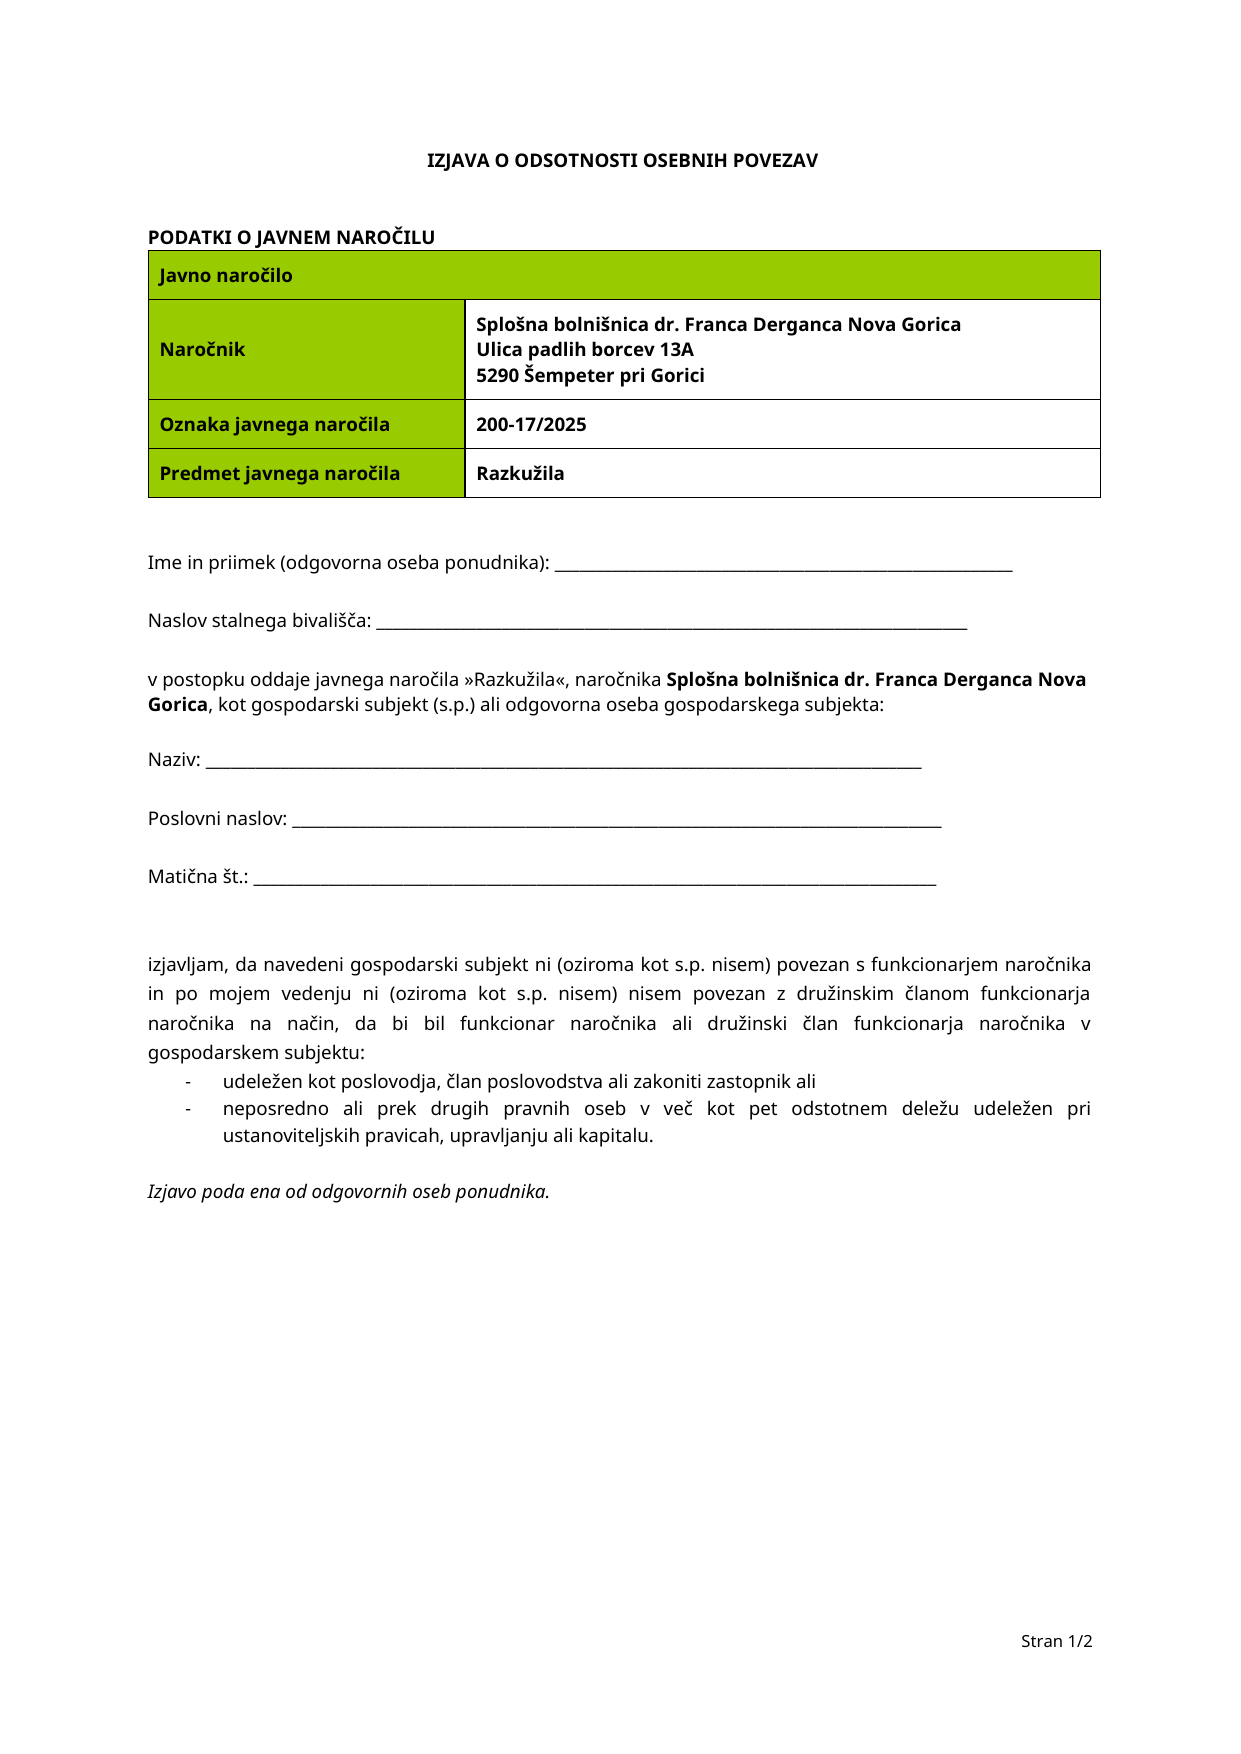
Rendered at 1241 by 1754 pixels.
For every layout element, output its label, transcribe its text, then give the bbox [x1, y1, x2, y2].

text IZJAVA O ODSOTNOSTI OSEBNIH POVEZAV [148, 148, 1093, 173]
table_cell Oznaka javnega naročila [149, 400, 464, 448]
table_cell Naročnik [149, 300, 464, 399]
table_cell 200-17/2025 [466, 400, 1100, 448]
text Ime in priimek (odgovorna oseba ponudnika): _______________________________________________________ [148, 549, 1092, 574]
text izjavljam, da navedeni gospodarski subjekt ni (oziroma kot s.p. nisem) povezan s funkcionarjem naročnika in po mojem vedenju ni (oziroma kot s.p. nisem) nisem povezan z družinskim članom funkcionarja naročnika na način, da bi bil funkcionar naročnika ali družinski član funkcionarja naročnika v gospodarskem subjektu: [148, 951, 1092, 1065]
list neposredno ali prek drugih pravnih oseb v več kot pet odstotnem deležu udeležen pri ustanoviteljskih pravicah, upravljanju ali kapitalu. [185, 1095, 1092, 1148]
text Poslovni naslov: ______________________________________________________________________________ [148, 805, 1092, 831]
text PODATKI O JAVNEM NAROČILU [148, 224, 1093, 250]
table_cell Predmet javnega naročila [149, 449, 464, 497]
table_cell Razkužila [466, 449, 1100, 497]
text Naziv: ______________________________________________________________________________________ [148, 746, 1092, 772]
text Matična št.: __________________________________________________________________________________ [148, 863, 1092, 889]
text v postopku oddaje javnega naročila »Razkužila«, naročnika Splošna bolnišnica dr. Franca Derganca Nova Gorica, kot gospodarski subjekt (s.p.) ali odgovorna oseba gospodarskega subjekta: [148, 666, 1093, 717]
list udeležen kot poslovodja, član poslovodstva ali zakoniti zastopnik ali [185, 1068, 1093, 1094]
table_cell Splošna bolnišnica dr. Franca Derganca Nova Gorica Ulica padlih borcev 13A 5290 Šempeter pri Gorici [466, 300, 1100, 399]
text Izjavo poda ena od odgovornih oseb ponudnika. [148, 1179, 1092, 1204]
table_header Javno naročilo [149, 251, 1100, 299]
text Naslov stalnega bivališča: _______________________________________________________________________ [148, 608, 1092, 633]
